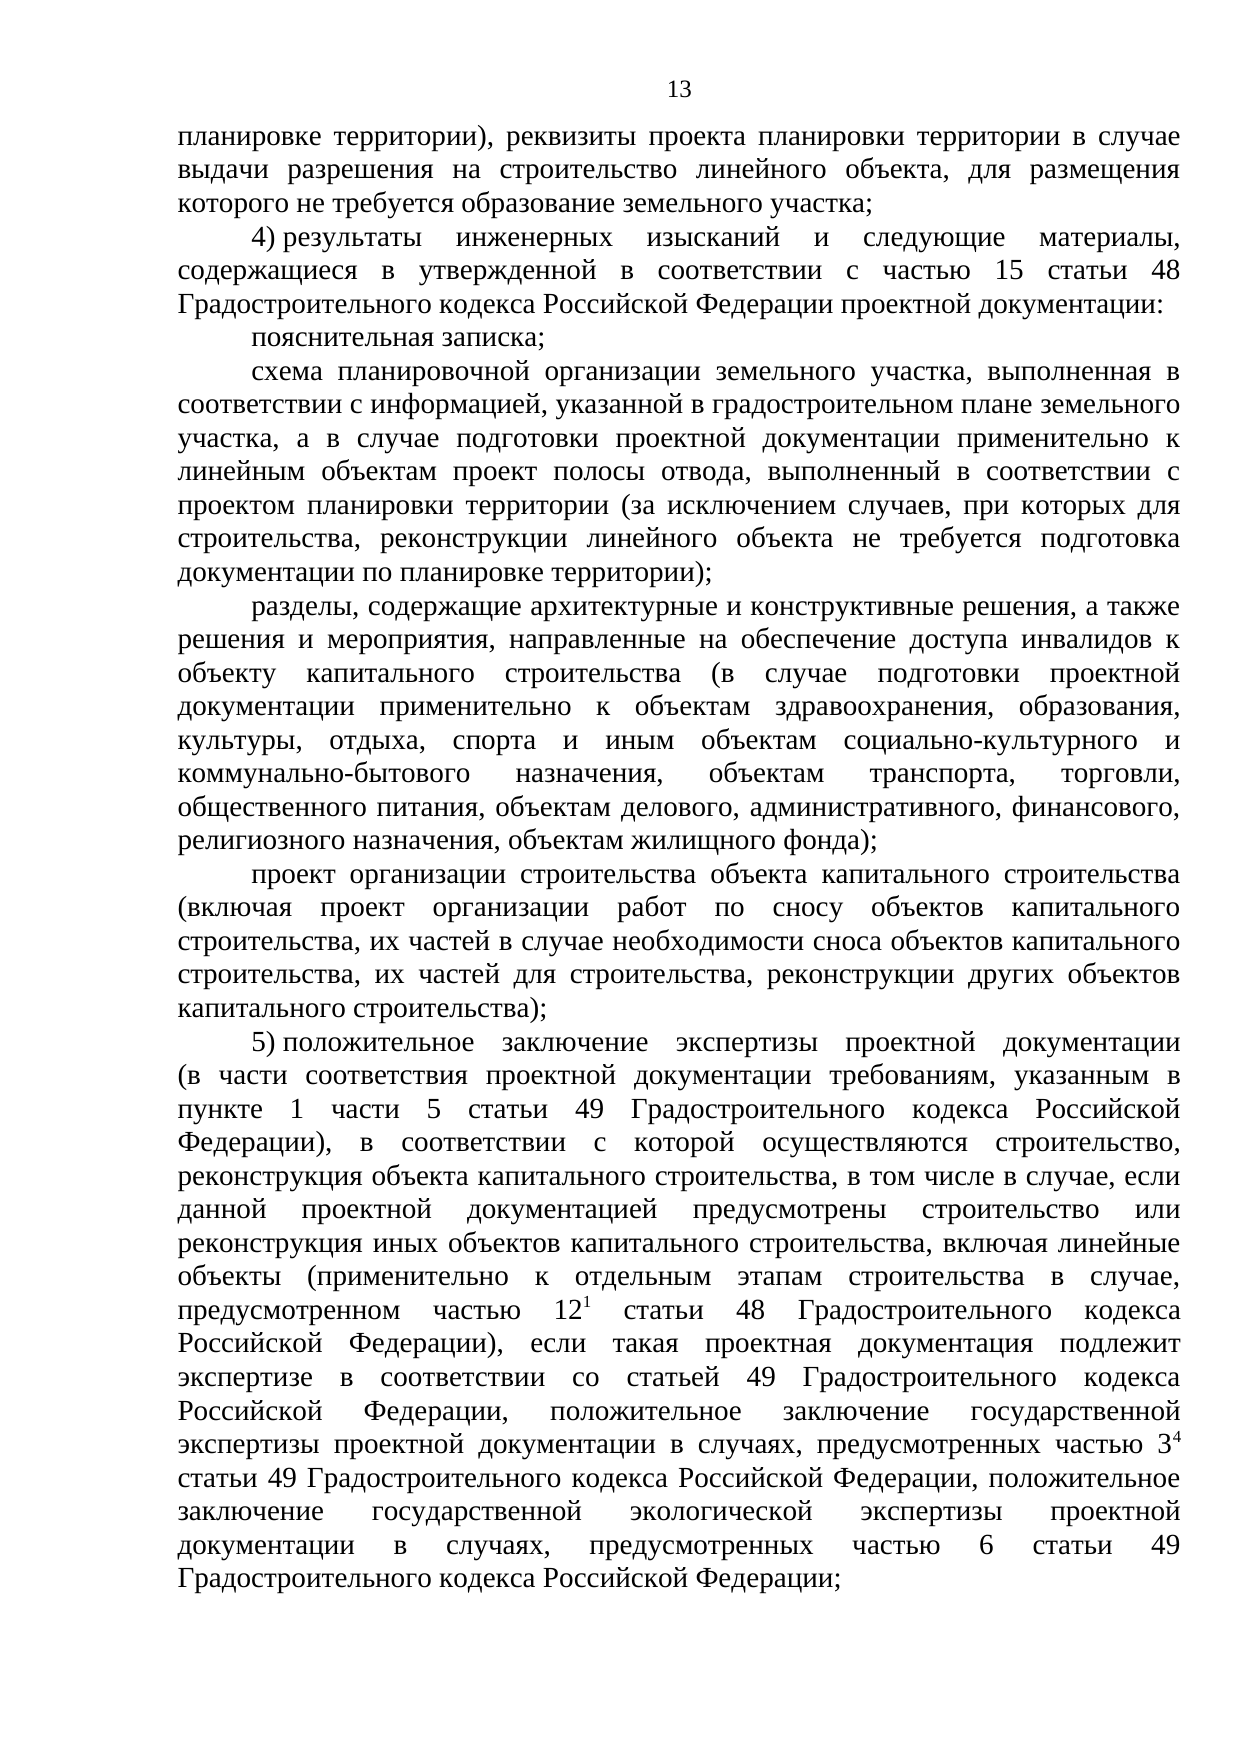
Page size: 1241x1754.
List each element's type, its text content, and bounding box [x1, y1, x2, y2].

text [177, 118, 1181, 219]
text 4) результаты инженерных изысканий и следующие материалы, содержащиеся в утвержденной в соответствии с частью 15 статьи 48 Градостроительного кодекса Российской Федерации проектной документации: [177, 219, 1181, 319]
text схема планировочной организации земельного участка, выполненная в соответствии с информацией, указанной в градостроительном плане земельного участка, а в случае подготовки проектной документации применительно к линейным объектам проект полосы отвода, выполненный в соответствии с проектом планировки территории (за исключением случаев, при которых для строительства, реконструкции линейного объекта не требуется подготовка документации по планировке территории); [177, 353, 1181, 588]
text проект организации строительства объекта капитального строительства (включая проект организации работ по сносу объектов капитального строительства, их частей в случае необходимости сноса объектов капитального строительства, их частей для строительства, реконструкции других объектов капитального строительства); [177, 856, 1181, 1024]
text пояснительная записка; [177, 319, 1181, 353]
text разделы, содержащие архитектурные и конструктивные решения, а также решения и мероприятия, направленные на обеспечение доступа инвалидов к объекту капитального строительства (в случае подготовки проектной документации применительно к объектам здравоохранения, образования, культуры, отдыха, спорта и иным объектам социально-культурного и коммунально-бытового назначения, объектам транспорта, торговли, общественного питания, объектам делового, административного, финансового, религиозного назначения, объектам жилищного фонда); [177, 588, 1181, 856]
text 5) положительное заключение экспертизы проектной документации (в части соответствия проектной документации требованиям, указанным в пункте 1 части 5 статьи 49 Градостроительного кодекса Российской Федерации), в соответствии с которой осуществляются строительство, реконструкция объекта капитального строительства, в том числе в случае, если данной проектной документацией предусмотрены строительство или реконструкция иных объектов капитального строительства, включая линейные объекты (применительно к отдельным этапам строительства в случае, предусмотренном частью 121 статьи 48 Градостроительного кодекса Российской Федерации), если такая проектная документация подлежит экспертизе в соответствии со статьей 49 Градостроительного кодекса Российской Федерации, положительное заключение государственной экспертизы проектной документации в случаях, предусмотренных частью 34 статьи 49 Градостроительного кодекса Российской Федерации, положительное заключение государственной экологической экспертизы проектной документации в случаях, предусмотренных частью 6 статьи 49 Градостроительного кодекса Российской Федерации; [177, 1024, 1181, 1594]
